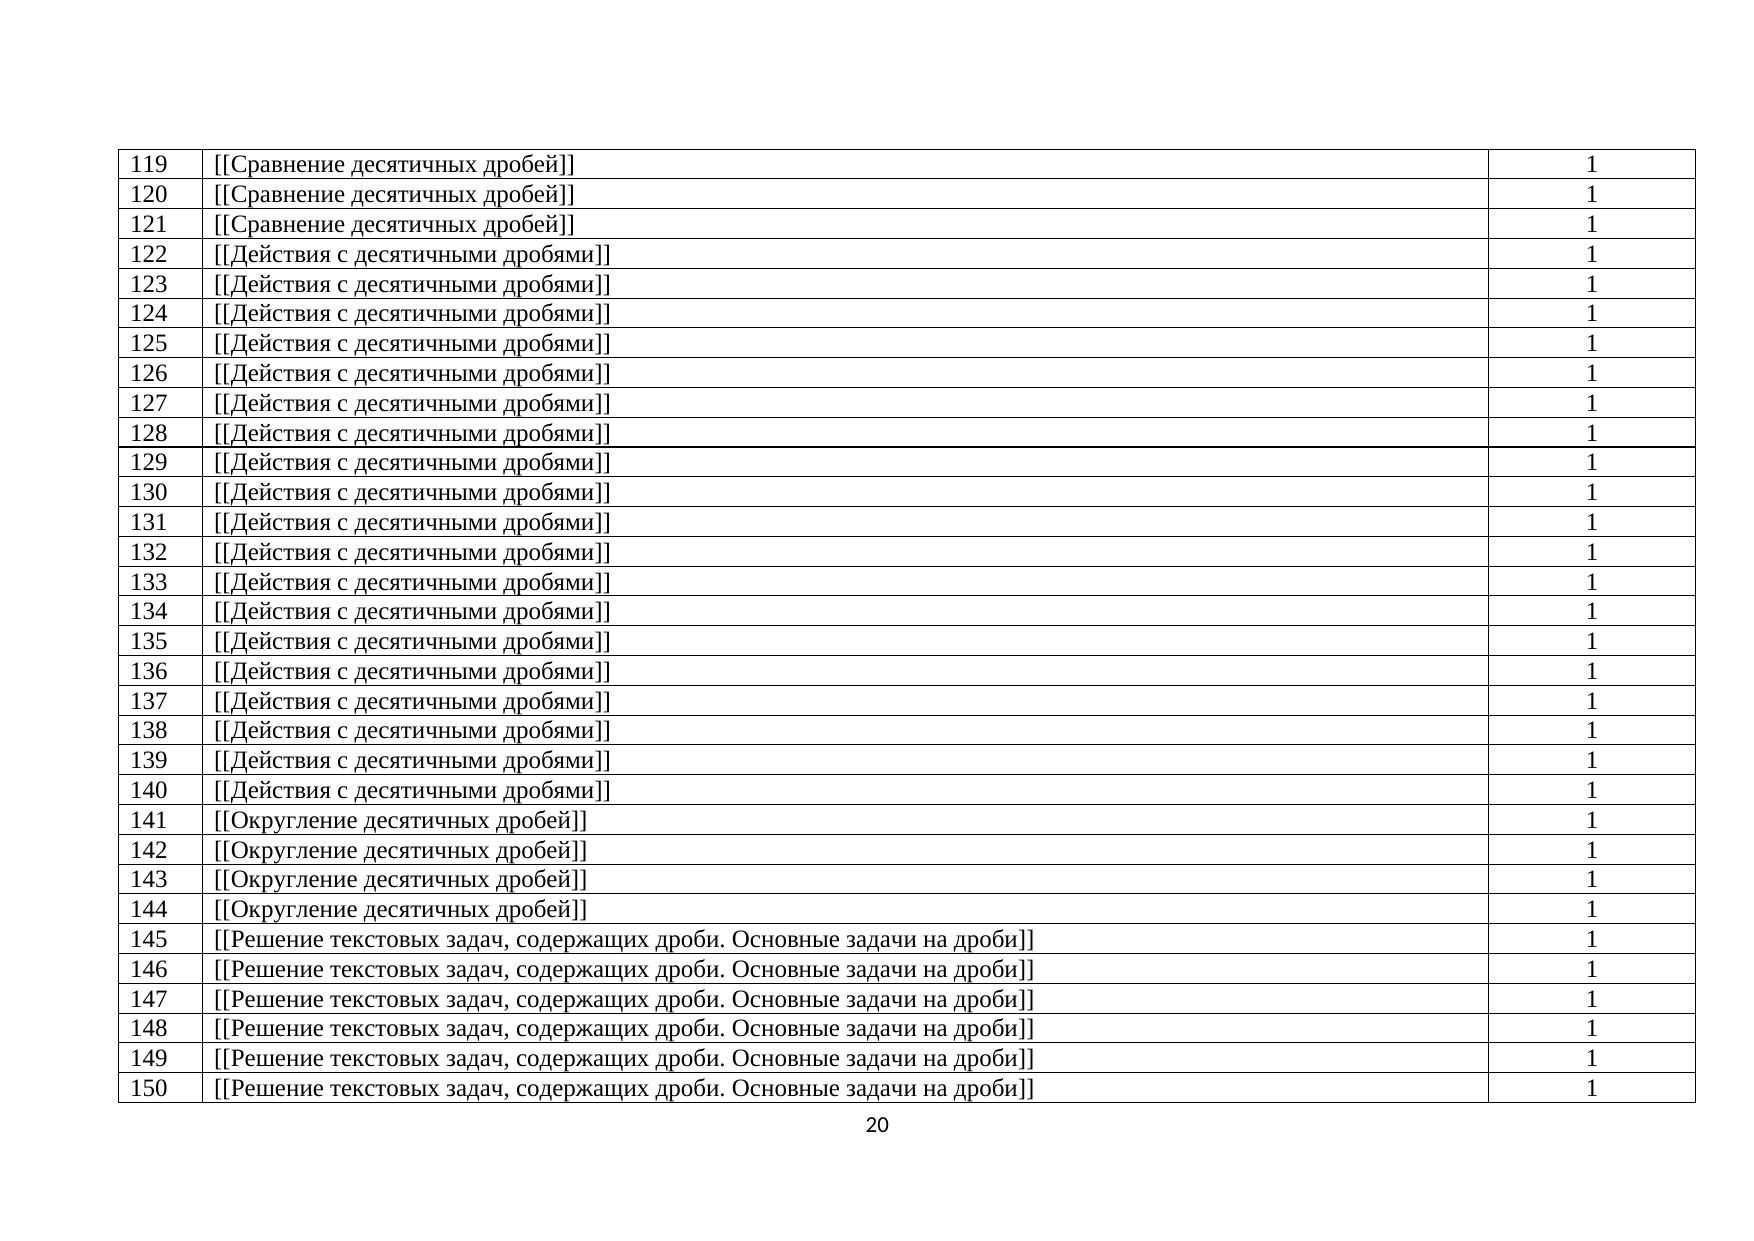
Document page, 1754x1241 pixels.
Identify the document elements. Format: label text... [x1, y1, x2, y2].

table_cell 1 [1489, 448, 1695, 476]
table_cell [[Решение текстовых задач, содержащих дроби. Основные задачи на дроби]] [203, 1073, 1488, 1102]
table_cell [[Действия с десятичными дробями]] [203, 626, 1488, 655]
table_cell 147 [119, 984, 202, 1012]
table_cell 1 [1489, 626, 1695, 655]
table_cell 128 [119, 418, 202, 446]
table_cell 119 [119, 150, 202, 178]
table_cell [[Действия с десятичными дробями]] [203, 448, 1488, 476]
table_cell 1 [1489, 1043, 1695, 1072]
table_cell [[Действия с десятичными дробями]] [203, 686, 1488, 714]
table_cell 1 [1489, 924, 1695, 953]
table_cell 124 [119, 299, 202, 327]
table_cell 1 [1489, 894, 1695, 923]
table_cell 138 [119, 716, 202, 744]
table_cell 1 [1489, 150, 1695, 178]
table_cell 134 [119, 596, 202, 625]
table_cell 133 [119, 567, 202, 595]
table_cell 123 [119, 269, 202, 297]
table_cell 1 [1489, 299, 1695, 327]
table_cell [[Решение текстовых задач, содержащих дроби. Основные задачи на дроби]] [203, 924, 1488, 953]
table_cell 145 [119, 924, 202, 953]
table_cell [[Действия с десятичными дробями]] [203, 299, 1488, 327]
table_cell 1 [1489, 745, 1695, 774]
table_cell 1 [1489, 477, 1695, 506]
table_cell 137 [119, 686, 202, 714]
table_cell 1 [1489, 358, 1695, 387]
table_cell [[Действия с десятичными дробями]] [203, 716, 1488, 744]
table_cell [[Решение текстовых задач, содержащих дроби. Основные задачи на дроби]] [203, 1014, 1488, 1042]
table_cell 1 [1489, 775, 1695, 804]
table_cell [203, 150, 1488, 178]
table_cell 121 [119, 209, 202, 238]
table_cell [[Действия с десятичными дробями]] [203, 745, 1488, 774]
table_cell 1 [1489, 596, 1695, 625]
table_cell 146 [119, 954, 202, 983]
table_cell [[Действия с десятичными дробями]] [203, 775, 1488, 804]
table_cell 1 [1489, 567, 1695, 595]
table_cell [[Действия с десятичными дробями]] [203, 358, 1488, 387]
table_cell 1 [1489, 418, 1695, 446]
table_cell 1 [1489, 865, 1695, 893]
table_cell 1 [1489, 269, 1695, 297]
table_cell [[Округление десятичных дробей]] [203, 865, 1488, 893]
table_cell 140 [119, 775, 202, 804]
table_cell 1 [1489, 656, 1695, 685]
table_cell 130 [119, 477, 202, 506]
table_cell 150 [119, 1073, 202, 1102]
table_cell 136 [119, 656, 202, 685]
table_cell [[Действия с десятичными дробями]] [203, 418, 1488, 446]
table_cell 129 [119, 448, 202, 476]
table_cell 1 [1489, 179, 1695, 208]
table_cell 1 [1489, 835, 1695, 863]
table_cell 148 [119, 1014, 202, 1042]
table_cell 139 [119, 745, 202, 774]
table_cell 1 [1489, 328, 1695, 357]
table_cell 131 [119, 507, 202, 536]
table_cell [[Сравнение десятичных дробей]] [203, 209, 1488, 238]
table_cell 120 [119, 179, 202, 208]
table_cell [[Действия с десятичными дробями]] [203, 567, 1488, 595]
table_cell 1 [1489, 388, 1695, 417]
table_cell 1 [1489, 537, 1695, 566]
table_cell [[Действия с десятичными дробями]] [203, 477, 1488, 506]
table_cell 135 [119, 626, 202, 655]
table_cell [[Действия с десятичными дробями]] [203, 239, 1488, 268]
table_cell 126 [119, 358, 202, 387]
table_cell 1 [1489, 954, 1695, 983]
table_cell 1 [1489, 209, 1695, 238]
table_cell 141 [119, 805, 202, 834]
table_cell [[Действия с десятичными дробями]] [203, 507, 1488, 536]
table_cell 1 [1489, 1014, 1695, 1042]
table_cell [[Действия с десятичными дробями]] [203, 388, 1488, 417]
table_cell 132 [119, 537, 202, 566]
table_cell [[Действия с десятичными дробями]] [203, 596, 1488, 625]
table_cell 142 [119, 835, 202, 863]
table_cell 1 [1489, 984, 1695, 1012]
table_cell [[Действия с десятичными дробями]] [203, 269, 1488, 297]
table_cell 1 [1489, 507, 1695, 536]
table_cell [[Действия с десятичными дробями]] [203, 656, 1488, 685]
table_cell 143 [119, 865, 202, 893]
table_cell 1 [1489, 1073, 1695, 1102]
table_cell [[Округление десятичных дробей]] [203, 835, 1488, 863]
table_cell [[Действия с десятичными дробями]] [203, 328, 1488, 357]
table_cell [[Решение текстовых задач, содержащих дроби. Основные задачи на дроби]] [203, 1043, 1488, 1072]
table_cell 125 [119, 328, 202, 357]
table_cell [[Округление десятичных дробей]] [203, 894, 1488, 923]
table_cell [[Округление десятичных дробей]] [203, 805, 1488, 834]
table_cell [[Решение текстовых задач, содержащих дроби. Основные задачи на дроби]] [203, 984, 1488, 1012]
table_cell [[Действия с десятичными дробями]] [203, 537, 1488, 566]
table_cell [[Решение текстовых задач, содержащих дроби. Основные задачи на дроби]] [203, 954, 1488, 983]
table_cell 127 [119, 388, 202, 417]
table_cell 1 [1489, 686, 1695, 714]
table_cell 144 [119, 894, 202, 923]
table_cell [[Сравнение десятичных дробей]] [203, 179, 1488, 208]
table_cell 1 [1489, 805, 1695, 834]
table_cell 122 [119, 239, 202, 268]
table_cell 1 [1489, 716, 1695, 744]
table_cell 149 [119, 1043, 202, 1072]
table_cell 1 [1489, 239, 1695, 268]
